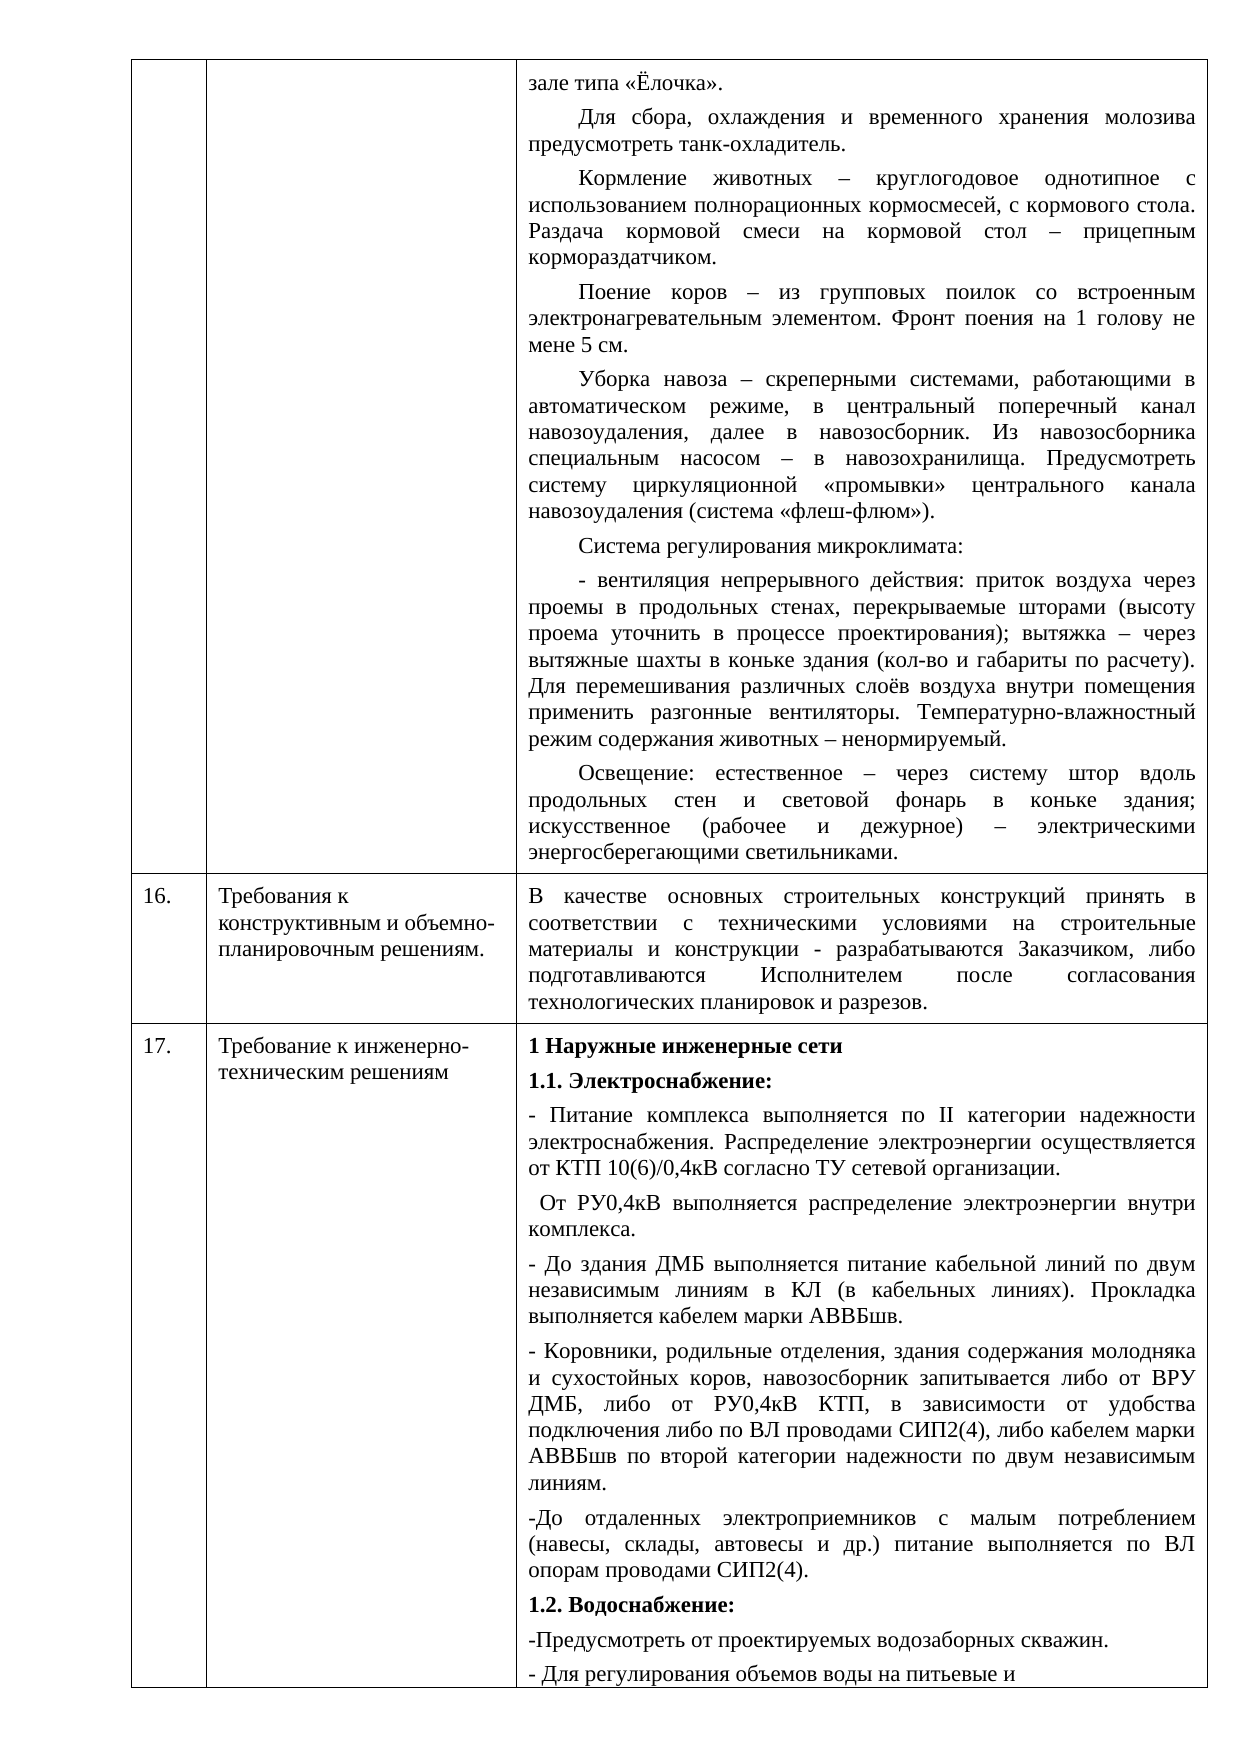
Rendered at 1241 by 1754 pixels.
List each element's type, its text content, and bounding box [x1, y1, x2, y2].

table_cell [132, 60, 206, 873]
table_cell [132, 1024, 206, 1687]
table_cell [517, 60, 1207, 873]
table_cell Требования к конструктивным и объемно-планировочным решениям. [207, 874, 516, 1023]
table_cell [207, 1024, 516, 1687]
table_cell [132, 874, 206, 1023]
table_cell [517, 1024, 1207, 1687]
table_cell В качестве основных строительных конструкций принять в соответствии с техническими условиями на строительные материалы и конструкции - разрабатываются Заказчиком, либо подготавливаются Исполнителем после согласования технологических планировок и разрезов. [517, 874, 1207, 1023]
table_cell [207, 60, 516, 873]
